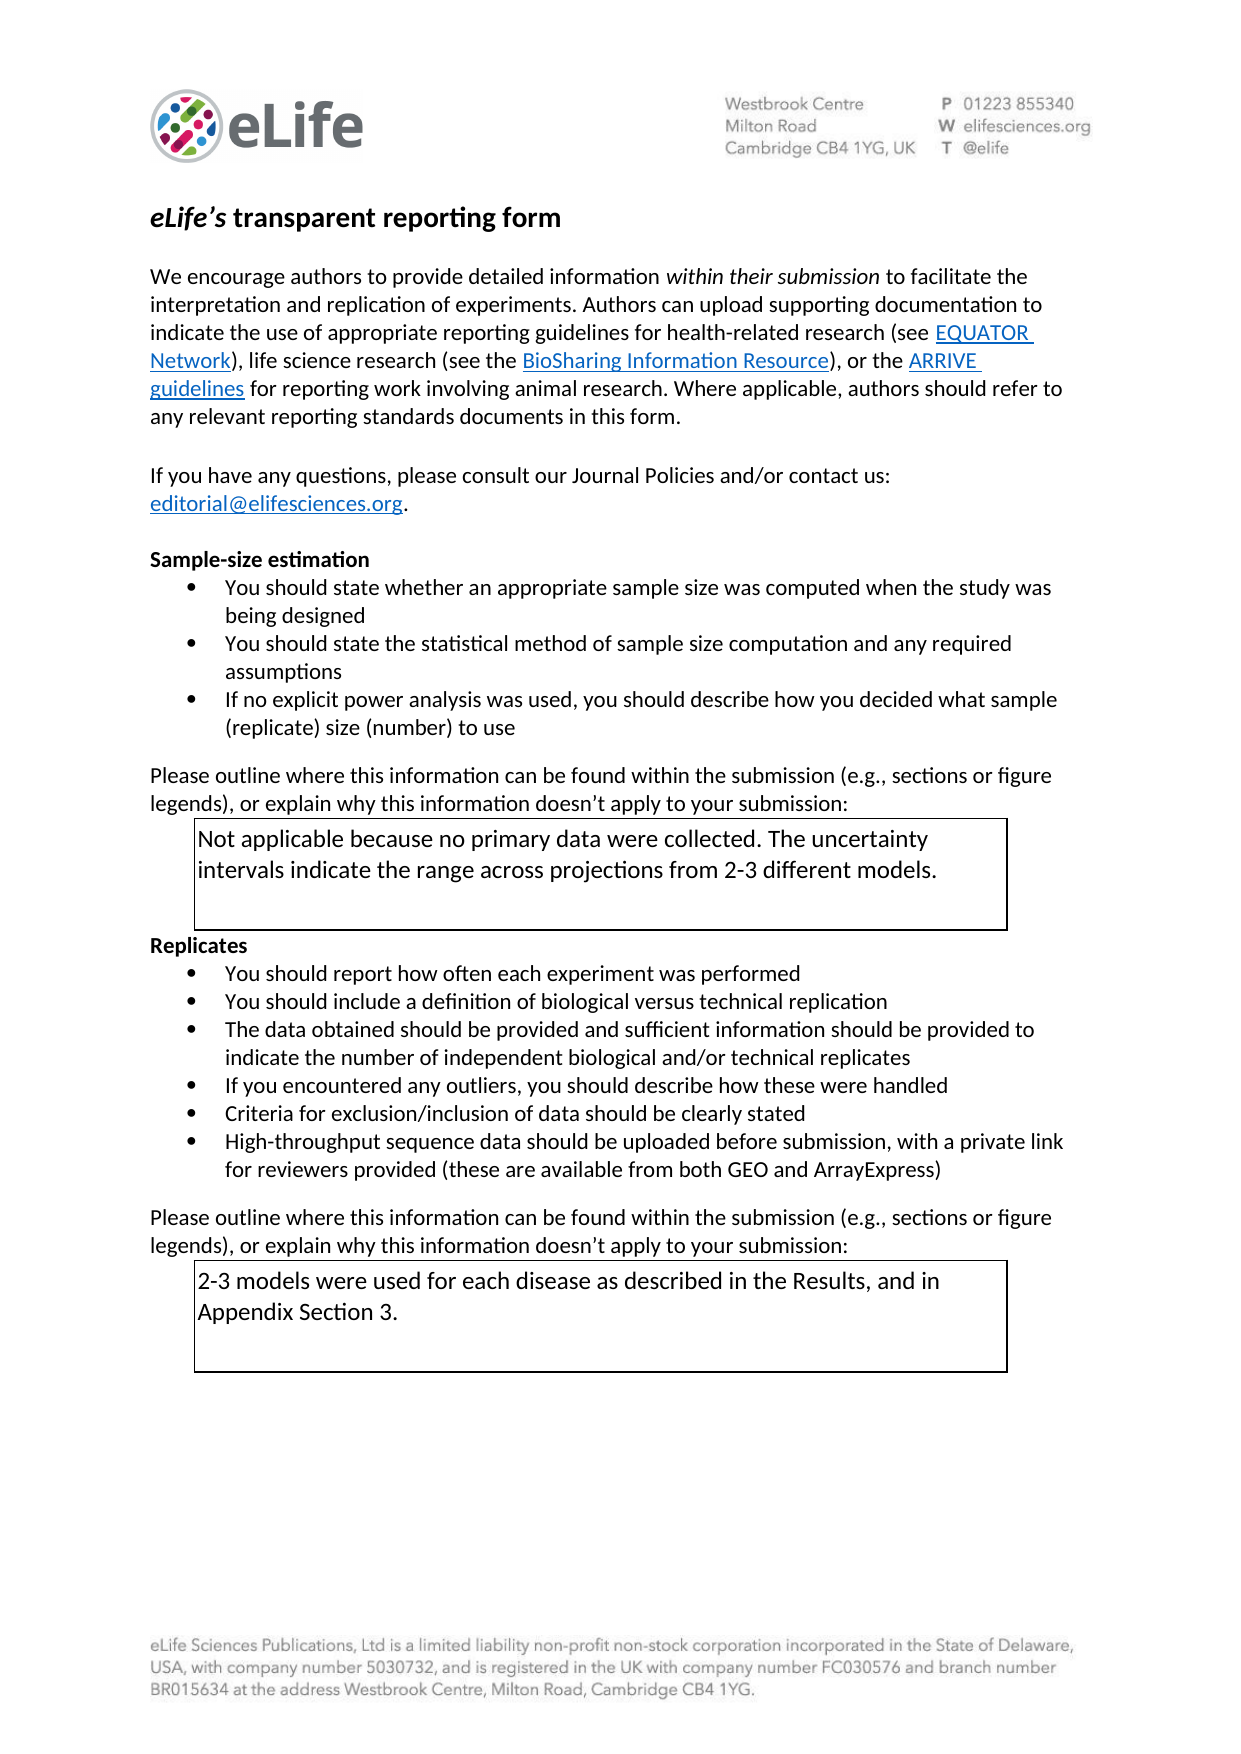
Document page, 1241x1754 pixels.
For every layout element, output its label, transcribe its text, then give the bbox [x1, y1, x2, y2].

list High-throughput sequence data should be uploaded before submission, with a private link for reviewers provided (these are available from both GEO and ArrayExpress) [187, 1127, 1090, 1183]
list You should state the statistical method of sample size computation and any required assumptions [187, 629, 1090, 685]
text If you have any questions, please consult our Journal Policies and/or contact us: editorial@elifesciences.org. [150, 461, 1090, 517]
text eLife’s transparent reporting form [150, 199, 1090, 234]
text Replicates [150, 846, 1090, 959]
list You should state whether an appropriate sample size was computed when the study was being designed [187, 573, 1090, 629]
list You should include a definition of biological versus technical replication [187, 987, 1090, 1015]
list Criteria for exclusion/inclusion of data should be clearly stated [187, 1099, 1090, 1127]
list You should report how often each experiment was performed [187, 959, 1090, 987]
picture [150, 89, 363, 163]
text 2-3 models were used for each disease as described in the Results, and in Appendix Section 3. [195, 1263, 1006, 1328]
list If no explicit power analysis was used, you should describe how you decided what sample (replicate) size (number) to use [187, 685, 1090, 741]
text We encourage authors to provide detailed information within their submission to facilitate the interpretation and replication of experiments. Authors can upload supporting documentation to indicate the use of appropriate reporting guidelines for health-related research (see EQUATOR Network), life science research (see the BioSharing Information Resource), or the ARRIVE guidelines for reporting work involving animal research. Where applicable, authors should refer to any relevant reporting standards documents in this form. [150, 262, 1090, 430]
text Sample-size estimation [150, 545, 1090, 573]
picture [0, 1593, 1241, 1713]
list The data obtained should be provided and sufficient information should be provided to indicate the number of independent biological and/or technical replicates [187, 1015, 1090, 1071]
picture [683, 16, 1240, 188]
list If you encountered any outliers, you should describe how these were handled [187, 1071, 1090, 1099]
text Not applicable because no primary data were collected. The uncertainty intervals indicate the range across projections from 2-3 different models. [195, 821, 1006, 886]
